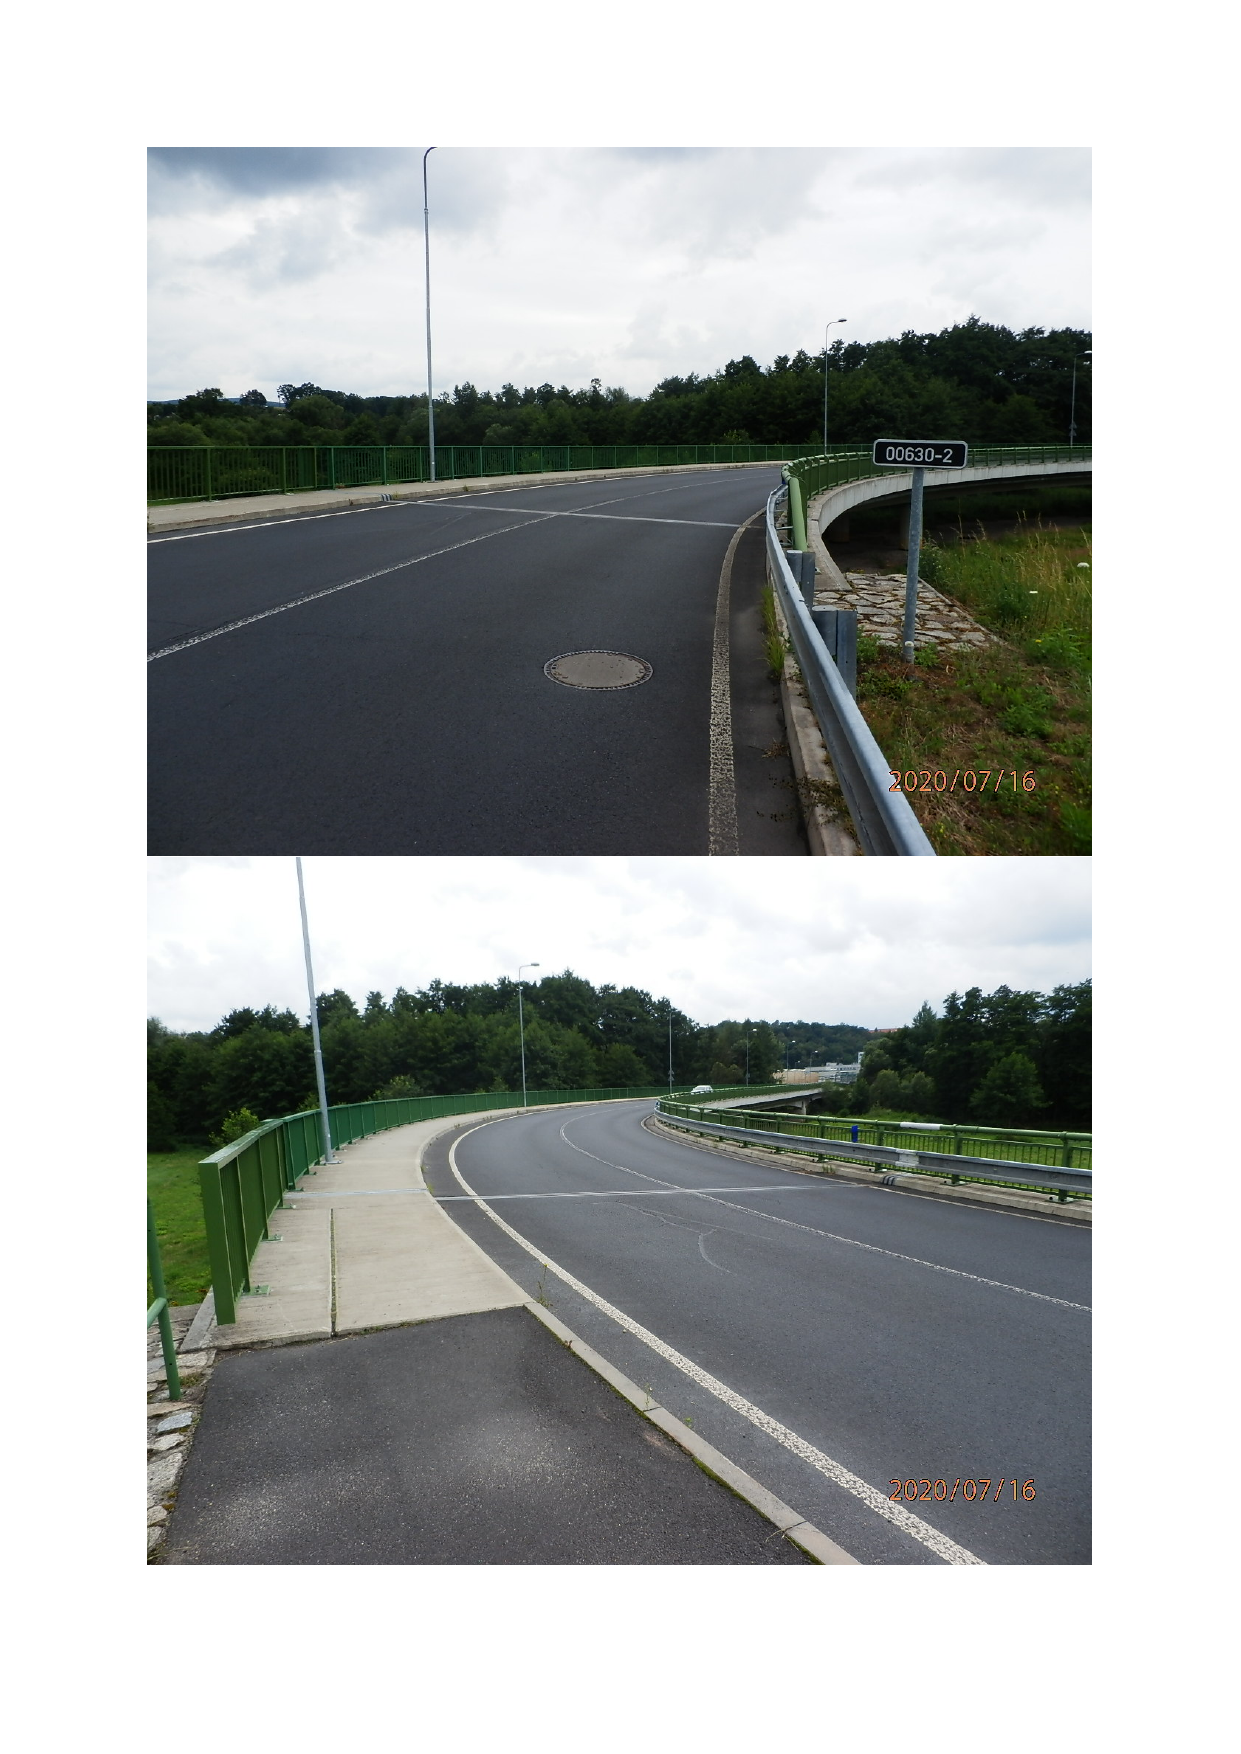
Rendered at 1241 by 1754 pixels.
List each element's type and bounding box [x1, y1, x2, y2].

picture [147, 147, 1092, 856]
picture [147, 857, 1092, 1565]
